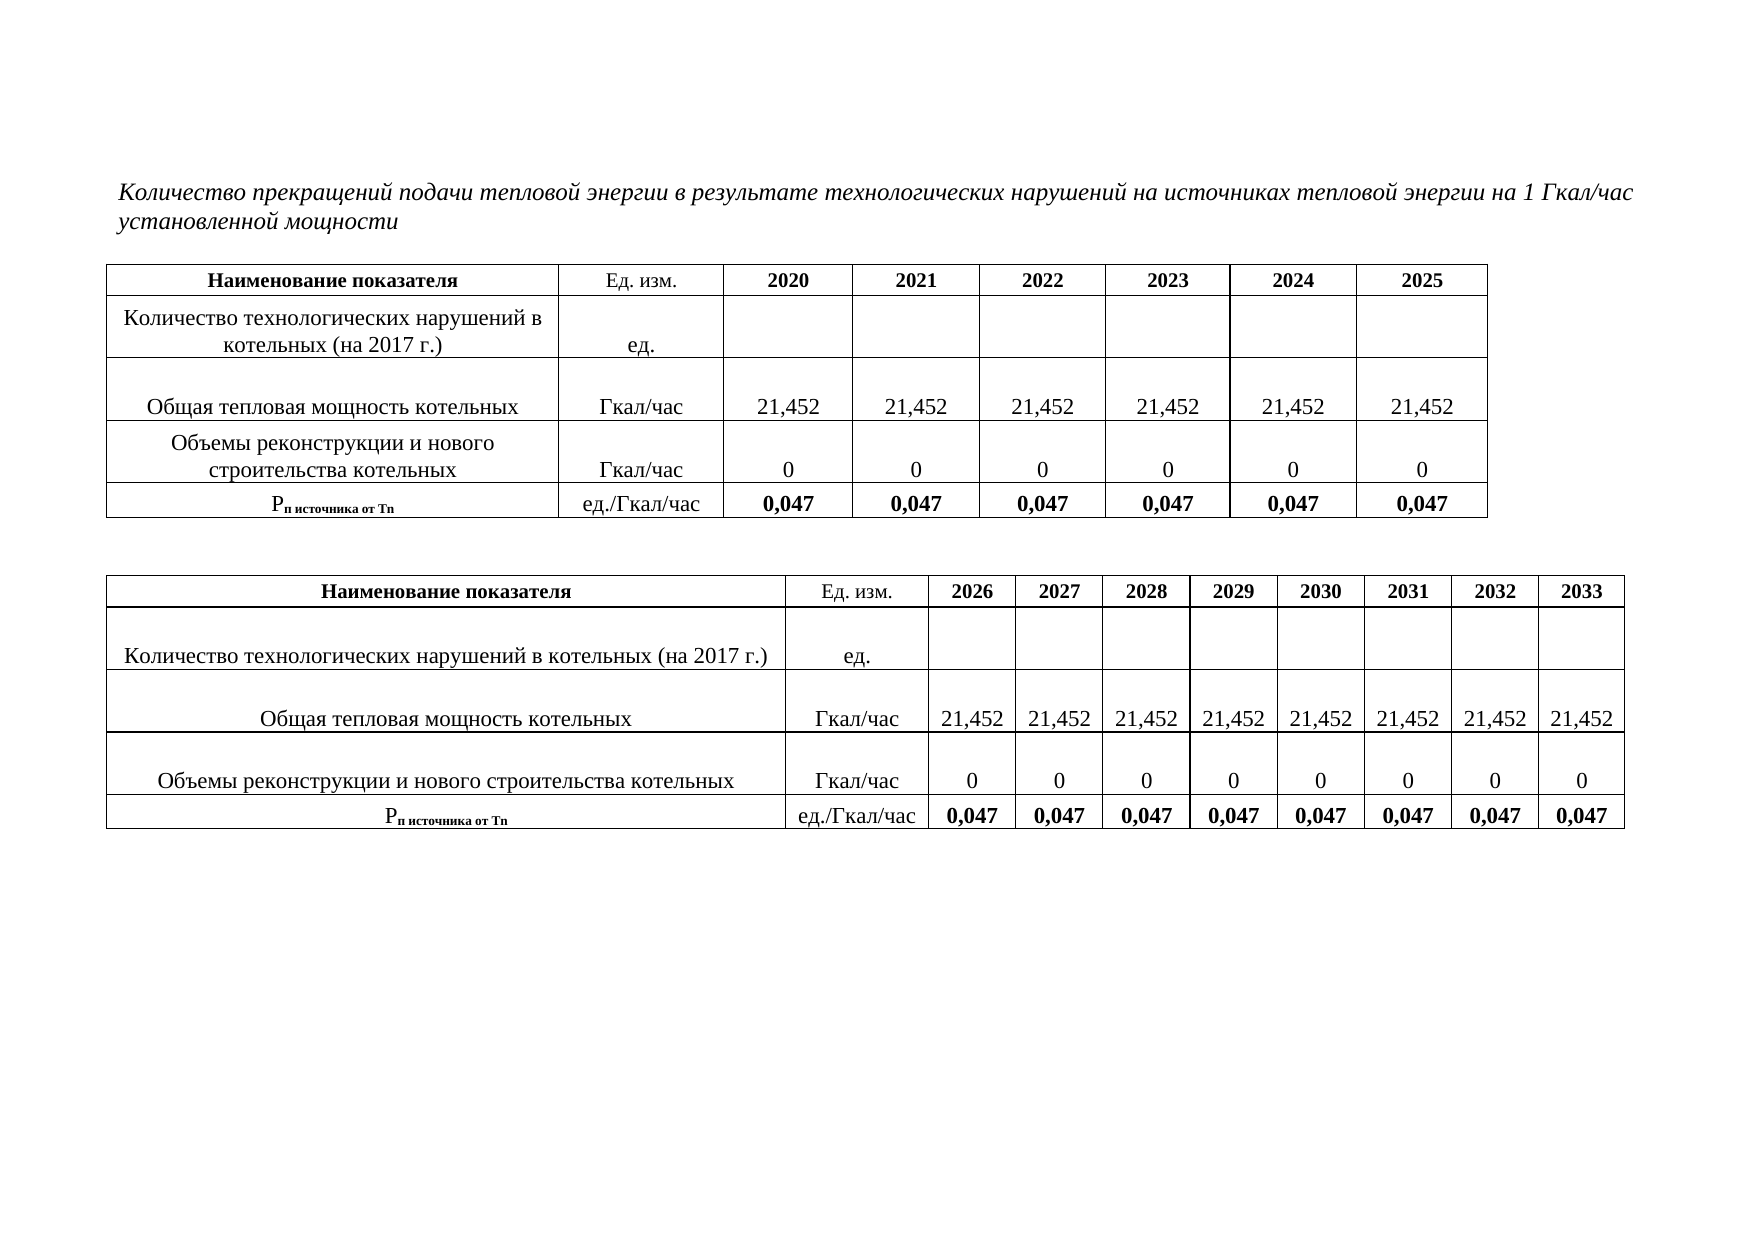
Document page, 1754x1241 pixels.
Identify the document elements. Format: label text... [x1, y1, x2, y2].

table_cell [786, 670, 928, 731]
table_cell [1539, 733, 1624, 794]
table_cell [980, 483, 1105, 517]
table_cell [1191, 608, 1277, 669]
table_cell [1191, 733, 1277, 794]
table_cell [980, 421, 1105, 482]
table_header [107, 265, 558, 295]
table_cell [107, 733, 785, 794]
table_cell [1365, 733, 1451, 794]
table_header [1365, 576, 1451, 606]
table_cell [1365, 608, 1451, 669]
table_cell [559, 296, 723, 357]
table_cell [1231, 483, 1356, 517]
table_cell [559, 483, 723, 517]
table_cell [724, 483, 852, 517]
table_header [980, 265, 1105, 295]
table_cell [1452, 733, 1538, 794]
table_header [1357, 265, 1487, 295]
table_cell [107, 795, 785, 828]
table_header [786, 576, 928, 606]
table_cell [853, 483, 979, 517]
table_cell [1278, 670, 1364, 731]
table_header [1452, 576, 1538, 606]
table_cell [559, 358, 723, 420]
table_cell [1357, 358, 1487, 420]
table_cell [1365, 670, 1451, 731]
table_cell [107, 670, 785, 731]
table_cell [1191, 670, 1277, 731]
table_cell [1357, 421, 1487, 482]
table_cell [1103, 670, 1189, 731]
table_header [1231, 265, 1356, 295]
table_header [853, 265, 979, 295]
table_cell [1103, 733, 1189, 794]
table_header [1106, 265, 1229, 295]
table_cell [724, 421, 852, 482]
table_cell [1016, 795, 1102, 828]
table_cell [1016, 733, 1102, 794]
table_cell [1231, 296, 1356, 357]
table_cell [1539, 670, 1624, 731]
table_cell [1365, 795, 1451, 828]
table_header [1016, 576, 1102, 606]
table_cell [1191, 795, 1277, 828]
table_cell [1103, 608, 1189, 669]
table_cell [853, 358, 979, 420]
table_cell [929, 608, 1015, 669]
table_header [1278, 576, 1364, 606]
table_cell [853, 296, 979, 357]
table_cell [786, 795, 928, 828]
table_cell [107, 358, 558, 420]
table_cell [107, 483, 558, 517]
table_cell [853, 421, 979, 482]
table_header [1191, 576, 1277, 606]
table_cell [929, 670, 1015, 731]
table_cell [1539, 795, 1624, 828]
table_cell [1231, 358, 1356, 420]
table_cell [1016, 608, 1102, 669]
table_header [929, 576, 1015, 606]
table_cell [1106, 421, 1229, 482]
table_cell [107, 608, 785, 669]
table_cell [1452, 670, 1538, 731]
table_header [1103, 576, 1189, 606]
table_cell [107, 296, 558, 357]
text Количество прекращений подачи тепловой энергии в результате технологических нарушений на источниках тепловой энергии на 1 Гкал/час установленной мощности [118, 177, 1636, 235]
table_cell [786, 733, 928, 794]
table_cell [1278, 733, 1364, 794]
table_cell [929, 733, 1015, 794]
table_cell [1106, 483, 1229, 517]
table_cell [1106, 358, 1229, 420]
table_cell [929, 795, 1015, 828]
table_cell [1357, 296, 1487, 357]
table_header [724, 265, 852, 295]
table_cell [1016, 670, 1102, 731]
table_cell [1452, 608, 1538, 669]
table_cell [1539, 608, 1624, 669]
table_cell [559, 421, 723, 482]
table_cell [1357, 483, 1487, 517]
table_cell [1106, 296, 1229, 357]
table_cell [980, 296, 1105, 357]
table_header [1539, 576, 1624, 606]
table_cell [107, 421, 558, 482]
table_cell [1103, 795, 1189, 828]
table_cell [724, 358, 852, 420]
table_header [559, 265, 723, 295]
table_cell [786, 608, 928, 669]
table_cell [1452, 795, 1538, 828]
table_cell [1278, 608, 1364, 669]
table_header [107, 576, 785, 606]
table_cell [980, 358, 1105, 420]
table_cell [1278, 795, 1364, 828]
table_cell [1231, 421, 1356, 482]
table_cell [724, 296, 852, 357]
